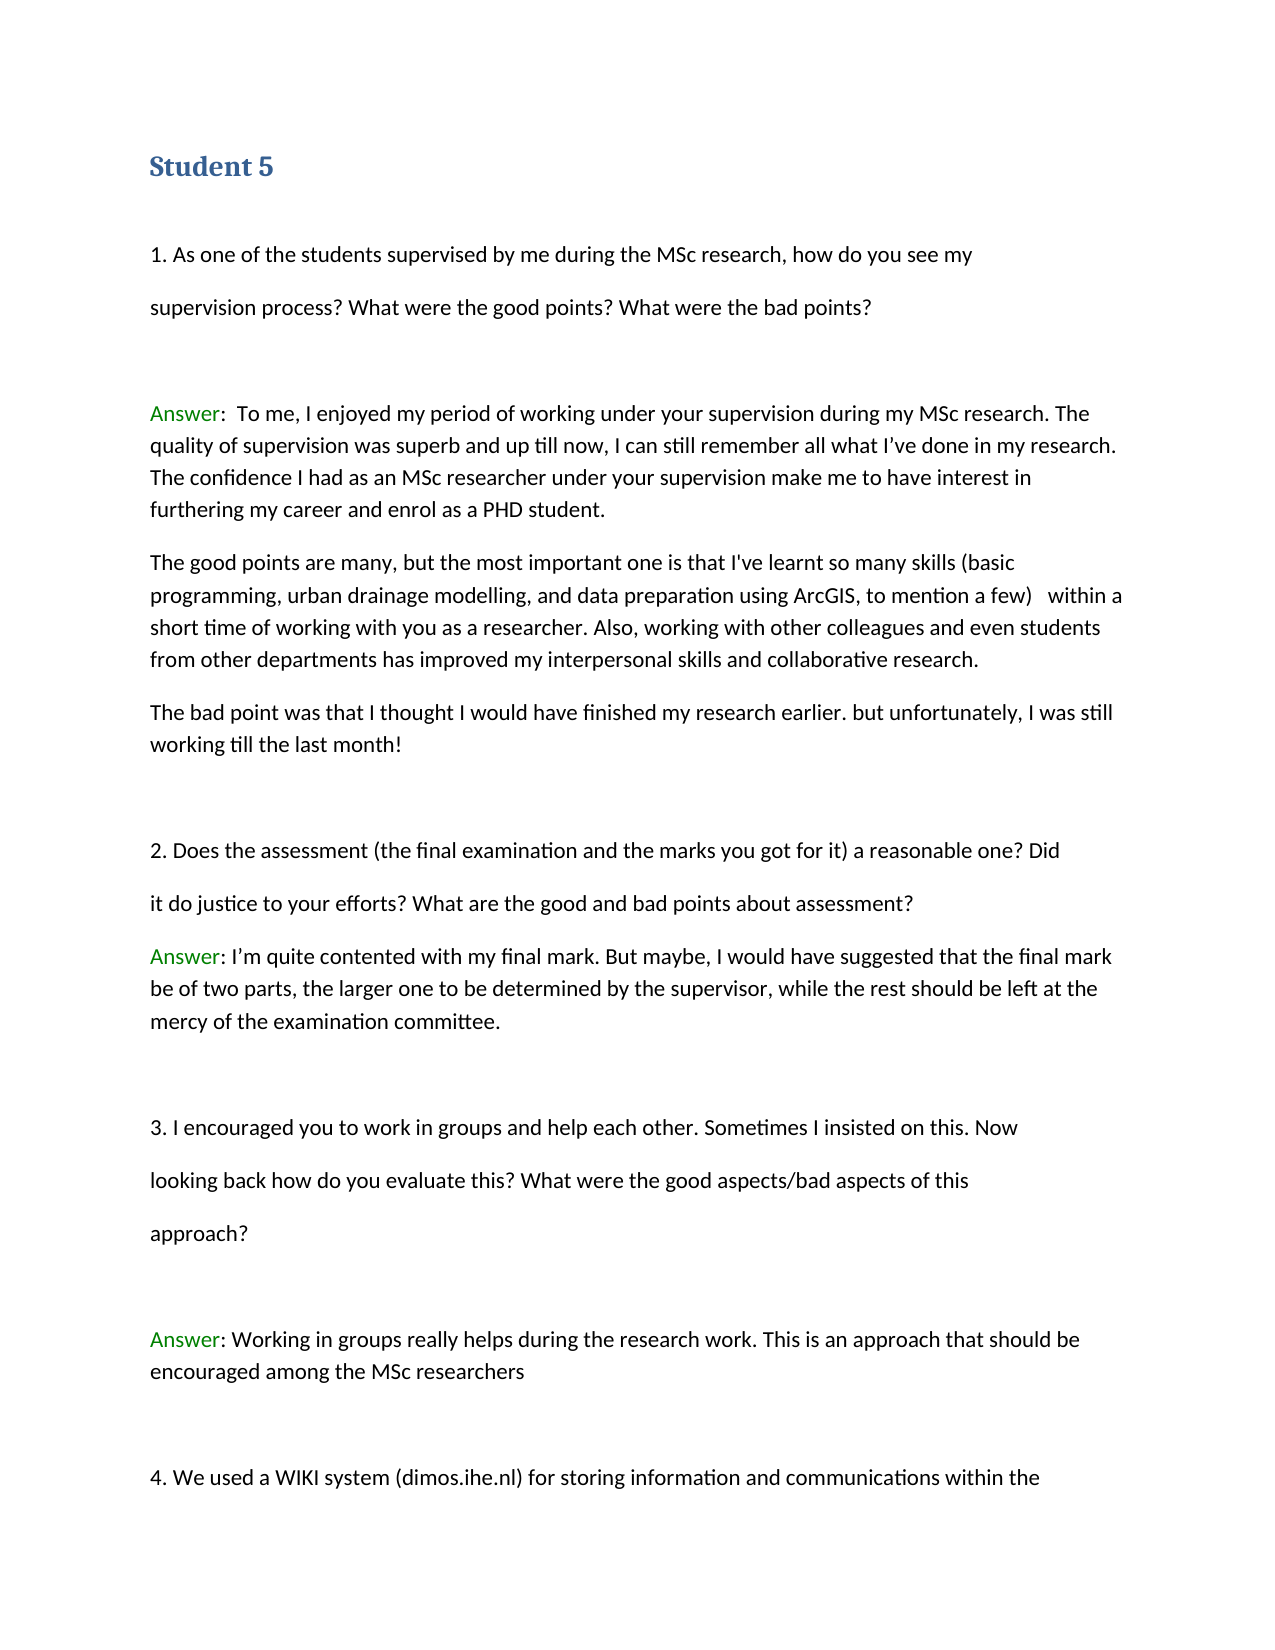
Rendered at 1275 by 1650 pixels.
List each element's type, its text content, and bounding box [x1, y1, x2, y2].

text The good points are many, but the most important one is that I've learnt so many skills (basic programming, urban drainage modelling, and data preparation using ArcGIS, to mention a few) within a short time of working with you as a researcher. Also, working with other colleagues and even students from other departments has improved my interpersonal skills and collaborative research. [150, 548, 1125, 673]
text 2. Does the assessment (the final examination and the marks you got for it) a reasonable one? Did [150, 836, 1125, 864]
text Student 5 [150, 150, 1125, 183]
text supervision process? What were the good points? What were the bad points? [150, 293, 1125, 321]
text The bad point was that I thought I would have finished my research earlier. but unfortunately, I was still working till the last month! [150, 698, 1125, 758]
text 4. We used a WIKI system (dimos.ihe.nl) for storing information and communications within the [150, 1463, 1125, 1491]
text Answer: I’m quite contented with my final mark. But maybe, I would have suggested that the final mark be of two parts, the larger one to be determined by the supervisor, while the rest should be left at the mercy of the examination committee. [150, 942, 1125, 1035]
text it do justice to your efforts? What are the good and bad points about assessment? [150, 889, 1125, 917]
text 1. As one of the students supervised by me during the MSc research, how do you see my [150, 209, 1125, 268]
text approach? [150, 1219, 1125, 1247]
text Answer: To me, I enjoyed my period of working under your supervision during my MSc research. The quality of supervision was superb and up till now, I can still remember all what I’ve done in my research. The confidence I had as an MSc researcher under your supervision make me to have interest in furthering my career and enrol as a PHD student. [150, 399, 1125, 523]
text Answer: Working in groups really helps during the research work. This is an approach that should be encouraged among the MSc researchers [150, 1325, 1125, 1385]
text looking back how do you evaluate this? What were the good aspects/bad aspects of this [150, 1166, 1125, 1194]
text 3. I encouraged you to work in groups and help each other. Sometimes I insisted on this. Now [150, 1113, 1125, 1141]
